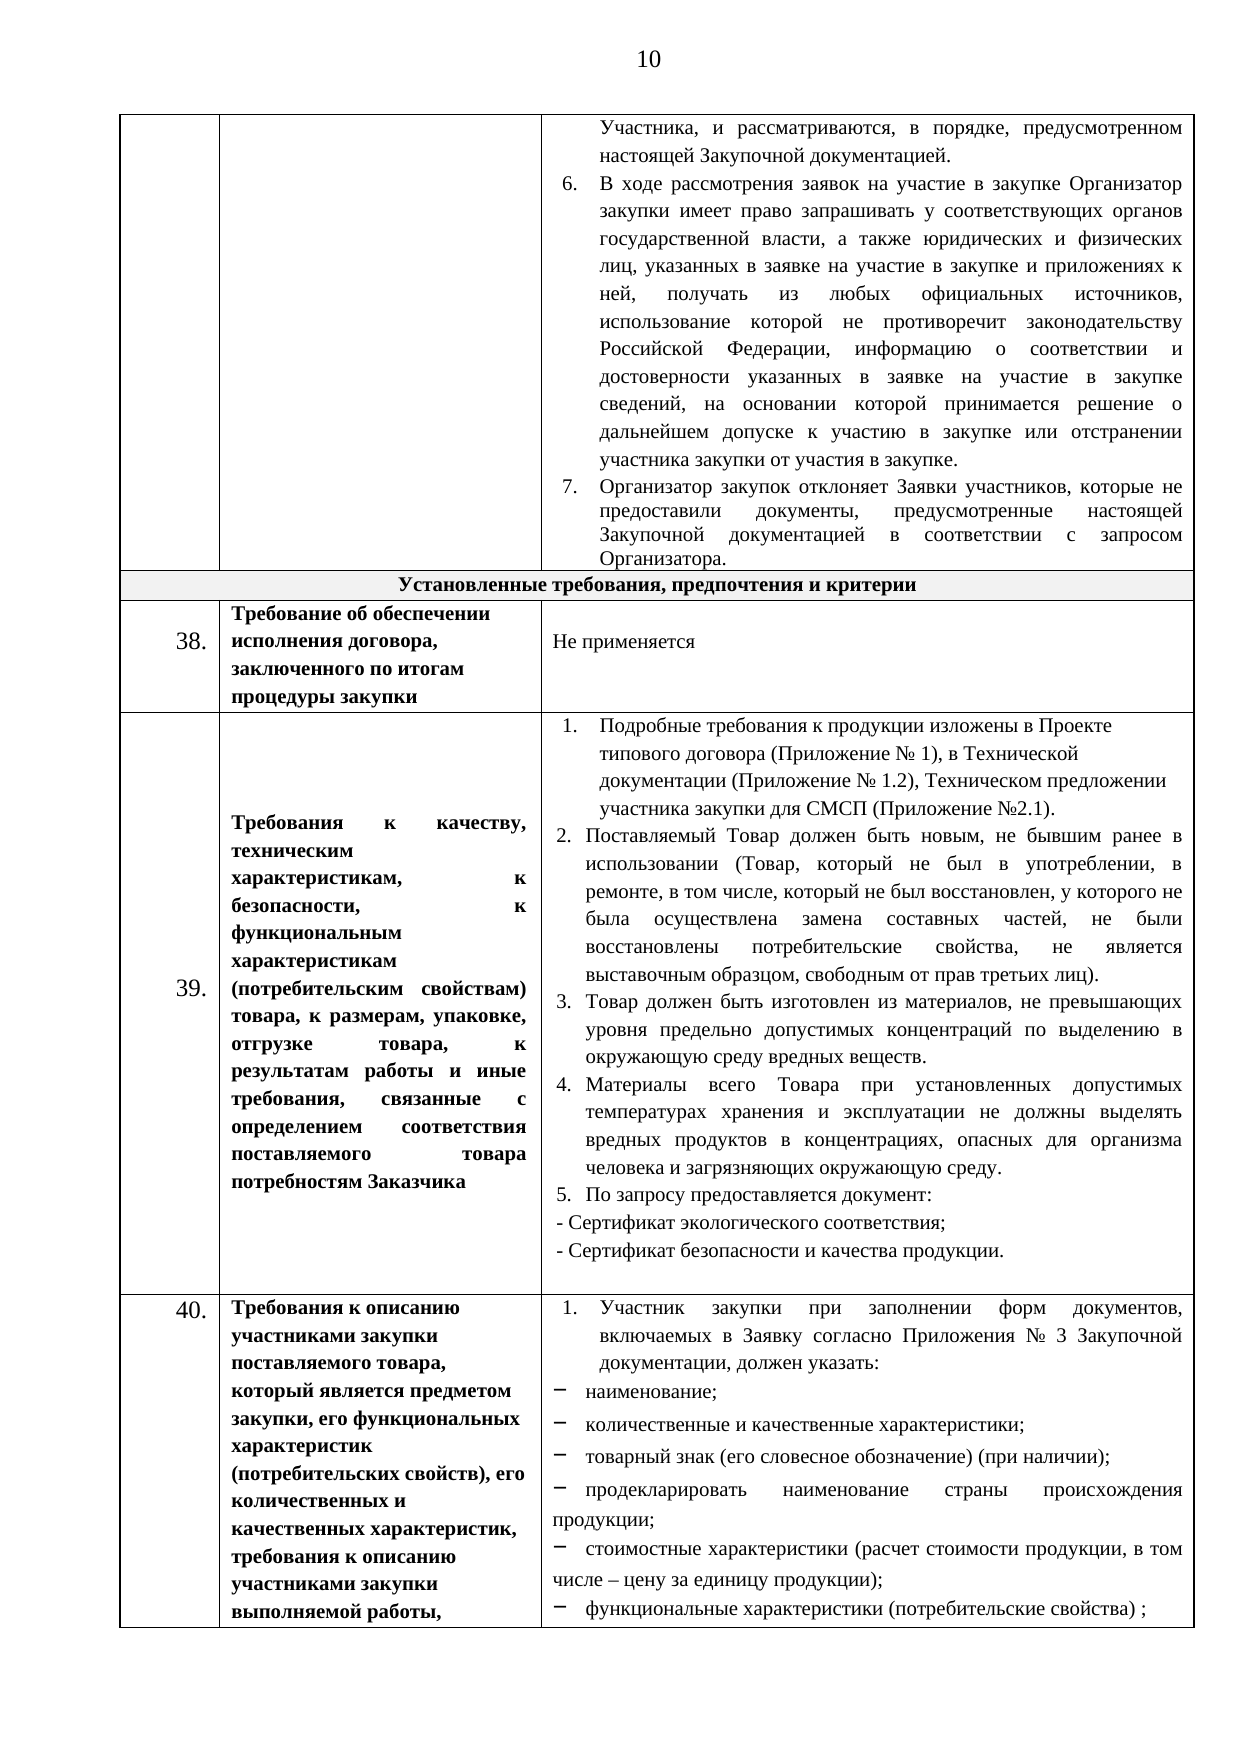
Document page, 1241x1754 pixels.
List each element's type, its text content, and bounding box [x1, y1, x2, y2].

table_cell [121, 1295, 219, 1627]
table_cell Установленные требования, предпочтения и критерии [121, 571, 1193, 600]
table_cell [220, 1295, 541, 1627]
table_cell Требование об обеспечении исполнения договора, заключенного по итогам процедуры закупки [220, 601, 541, 712]
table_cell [542, 1295, 1193, 1627]
table_cell [121, 713, 219, 1294]
table_cell Не применяется [542, 601, 1193, 712]
table_cell Требования к качеству, техническим характеристикам, к безопасности, к функциональным характеристикам (потребительским свойствам) товара, к размерам, упаковке, отгрузке товара, к результатам работы и иные требования, связанные с определением соответствия поставляемого товара потребностям Заказчика [220, 713, 541, 1294]
table_cell [121, 601, 219, 712]
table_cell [542, 115, 1193, 570]
table_cell [121, 115, 219, 570]
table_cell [220, 115, 541, 570]
table_cell Подробные требования к продукции изложены в Проекте типового договора (Приложение № 1), в Технической документации (Приложение № 1.2), Техническом предложении участника закупки для СМСП (Приложение №2.1). Поставляемый Товар должен быть новым, не бывшим ранее в использовании (Товар, который не был в употреблении, в ремонте, в том числе, который не был восстановлен, у которого не была осуществлена замена составных частей, не были восстановлены потребительские свойства, не является выставочным образцом, свободным от прав третьих лиц). Товар должен быть изготовлен из материалов, не превышающих уровня предельно допустимых концентраций по выделению в окружающую среду вредных веществ. Материалы всего Товара при установленных допустимых температурах хранения и эксплуатации не должны выделять вредных продуктов в концентрациях, опасных для организма человека и загрязняющих окружающую среду. По запросу предоставляется документ: - Сертификат экологического соответствия; - Сертификат безопасности и качества продукции. [542, 713, 1193, 1294]
